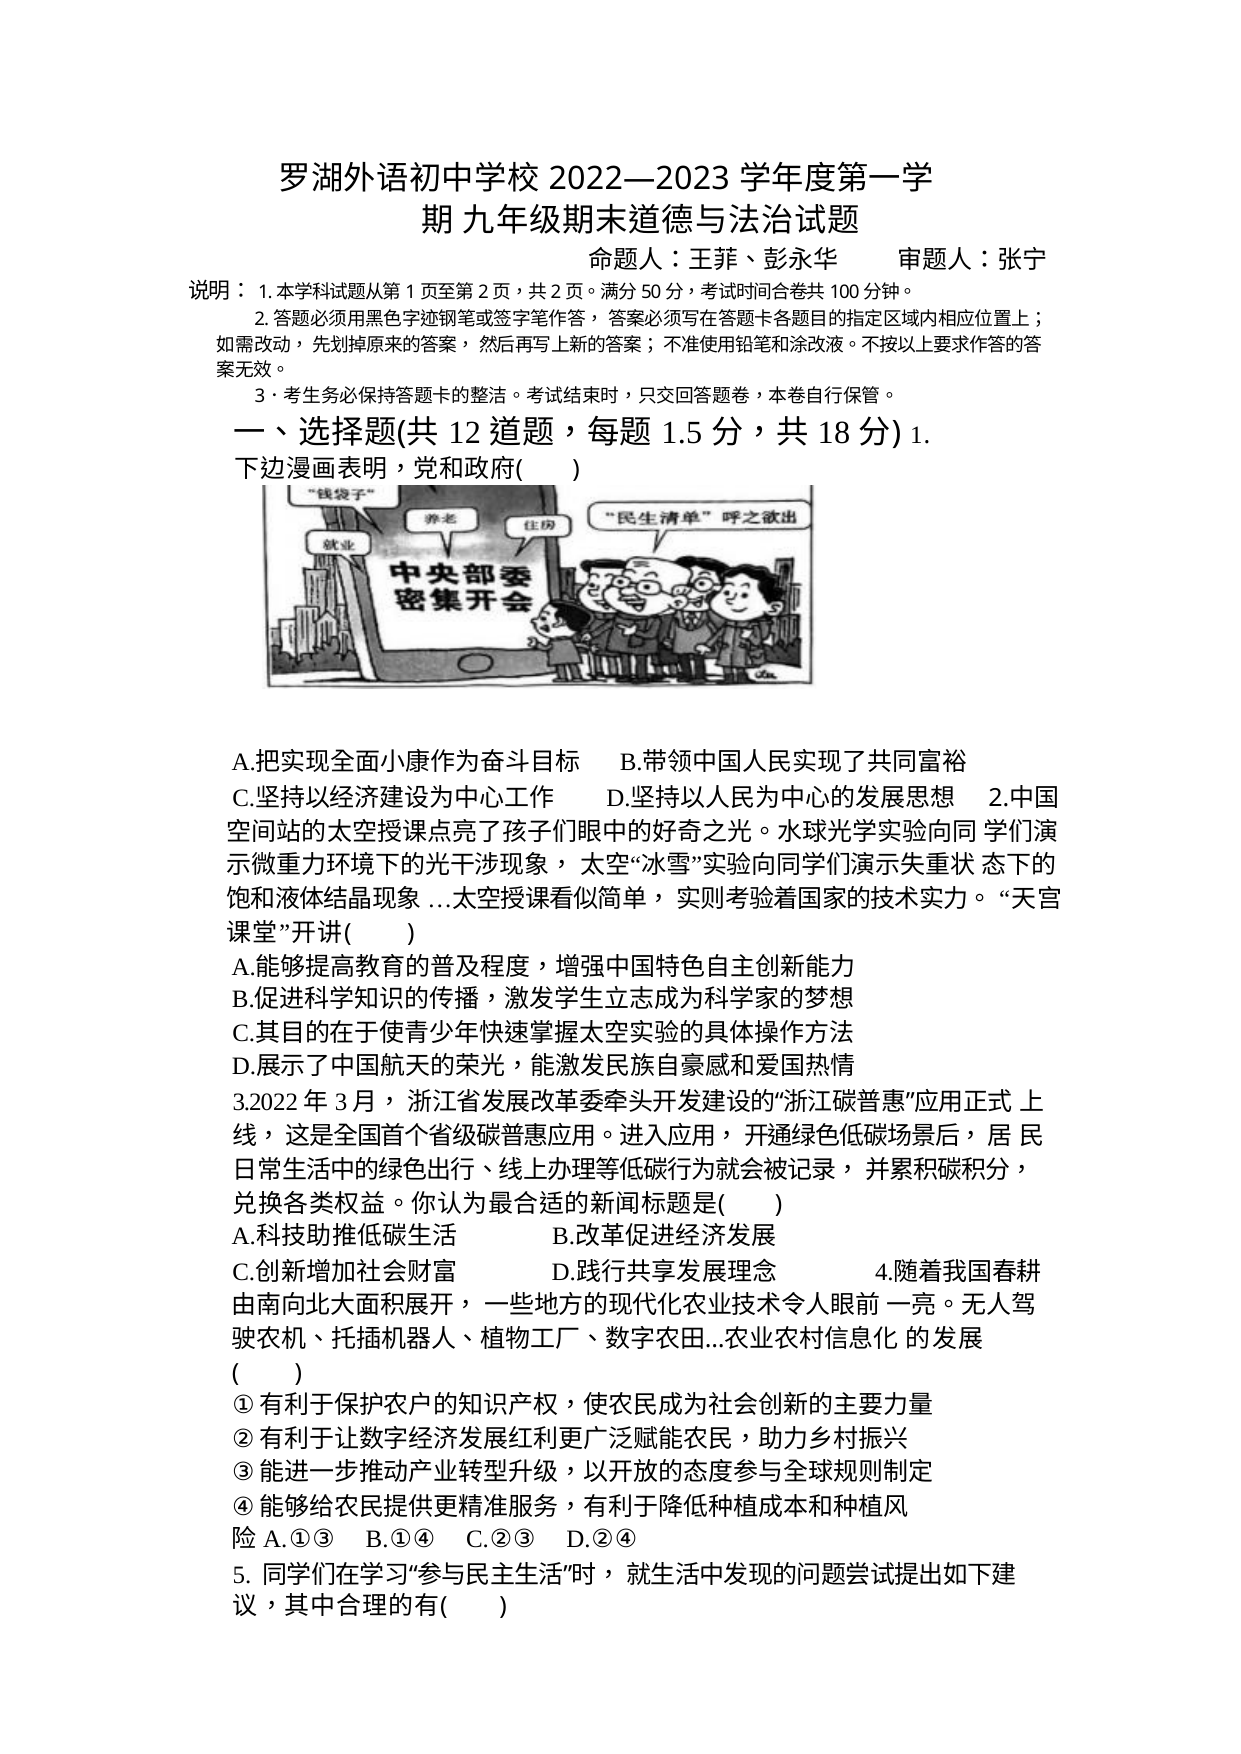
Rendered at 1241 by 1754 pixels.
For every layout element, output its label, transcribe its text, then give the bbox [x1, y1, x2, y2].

text D.展示了中国航天的荣光，能激发民族自豪感和爱国热情 [232, 1050, 1074, 1081]
text A.把实现全面小康作为奋斗目标 B.带领中国人民实现了共同富裕 [231, 746, 1074, 777]
text 2. 答题必须用黑色字迹钢笔或签字笔作答， 答案必须写在答题卡各题目的指定区域内相应位置上； 如需改动， 先划掉原来的答案， 然后再写上新的答案； 不准使用铅笔和涂改液。不按以上要求作答的答 案无效。 [217, 305, 1058, 382]
text ④能够给农民提供更精准服务，有利于降低种植成本和种植风险 A.①③ B.①④ C.②③ D.②④ [231, 1489, 931, 1554]
text ①有利于保护农户的知识产权，使农民成为社会创新的主要力量 [232, 1389, 1074, 1419]
text A.科技助推低碳生活 B.改革促进经济发展 [231, 1220, 1074, 1251]
text 一、选择题(共 12 道题，每题 1.5 分，共 18 分) 1.下边漫画表明，党和政府( ) [233, 409, 954, 485]
picture [261, 485, 817, 689]
text 命题人：王菲、彭永华 审题人：张宁 [186, 244, 1047, 275]
text 5. 同学们在学习“参与民主生活”时， 就生活中发现的问题尝试提出如下建 议，其中合理的有( ) [232, 1557, 1053, 1622]
text A.能够提高教育的普及程度，增强中国特色自主创新能力 [231, 948, 1074, 983]
text ③能进一步推动产业转型升级，以开放的态度参与全球规则制定 [232, 1456, 1074, 1487]
text C.坚持以经济建设为中心工作 D.坚持以人民为中心的发展思想 2.中国空间站的太空授课点亮了孩子们眼中的好奇之光。水球光学实验向同 学们演示微重力环境下的光干涉现象， 太空“冰雪”实验向同学们演示失重状 态下的饱和液体结晶现象 …太空授课看似简单， 实则考验着国家的技术实力。 “天宫课堂”开讲( ) [226, 780, 1074, 948]
text 3.2022 年 3 月， 浙江省发展改革委牵头开发建设的“浙江碳普惠”应用正式 上线， 这是全国首个省级碳普惠应用。进入应用， 开通绿色低碳场景后， 居 民日常生活中的绿色出行、线上办理等低碳行为就会被记录， 并累积碳积分， 兑换各类权益。你认为最合适的新闻标题是( ) [232, 1083, 1060, 1220]
text C.其目的在于使青少年快速掌握太空实验的具体操作方法 [232, 1016, 1074, 1047]
text 3．考生务必保持答题卡的整洁。考试结束时，只交回答题卷，本卷自行保管。 [254, 382, 1074, 407]
text 说明： 1. 本学科试题从第 1 页至第 2 页，共 2 页。满分 50 分，考试时间合卷共 100 分钟。 [188, 277, 1074, 304]
text C.创新增加社会财富 D.践行共享发展理念 4.随着我国春耕由南向北大面积展开， 一些地方的现代化农业技术令人眼前 一亮。无人驾驶农机、托插机器人、植物工厂、数字农田…农业农村信息化 的发展( ) [232, 1254, 1053, 1389]
text ②有利于让数字经济发展红利更广泛赋能农民，助力乡村振兴 [232, 1422, 1074, 1453]
text B.促进科学知识的传播，激发学生立志成为科学家的梦想 [232, 983, 1074, 1014]
text 罗湖外语初中学校 2022—2023 学年度第一学期 九年级期末道德与法治试题 [278, 155, 963, 241]
